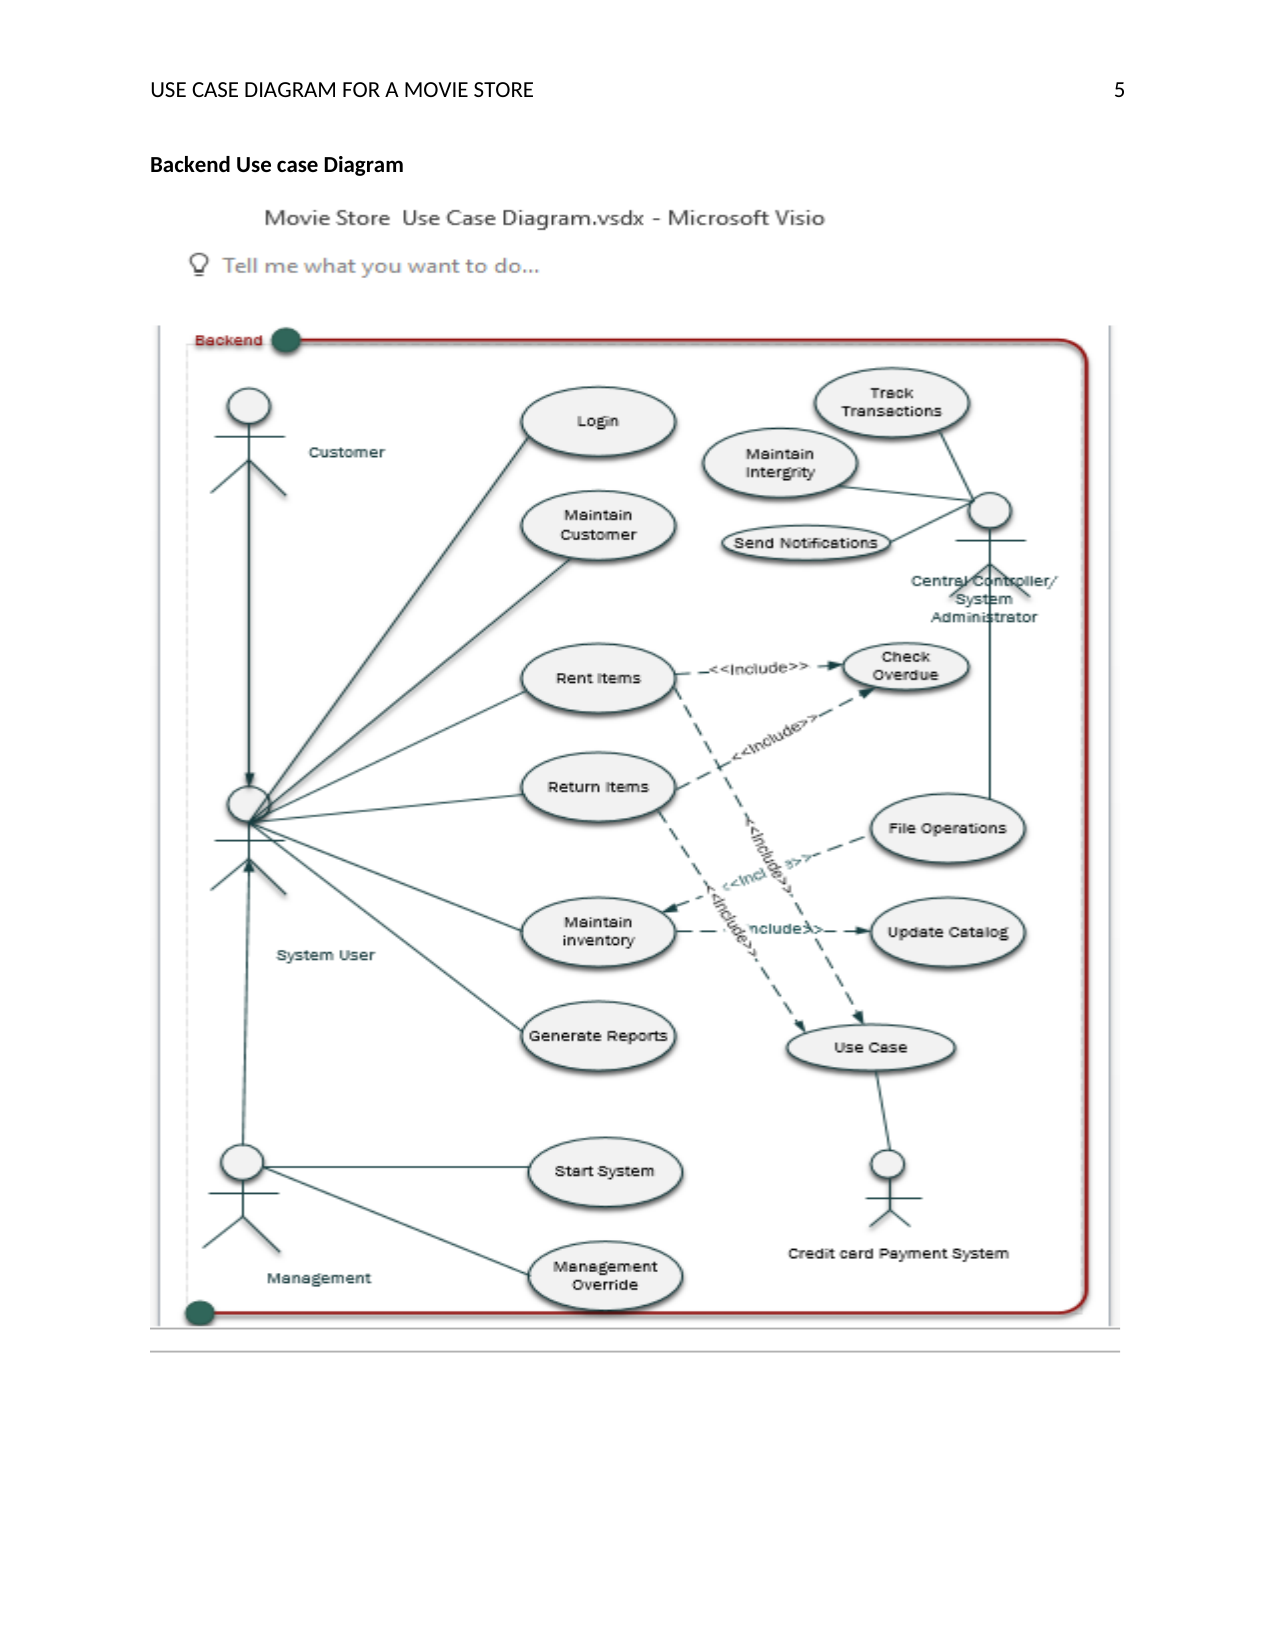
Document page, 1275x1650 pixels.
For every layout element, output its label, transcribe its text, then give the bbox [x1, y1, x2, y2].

text Backend Use case Diagram [150, 150, 1125, 178]
picture [150, 196, 1121, 1366]
